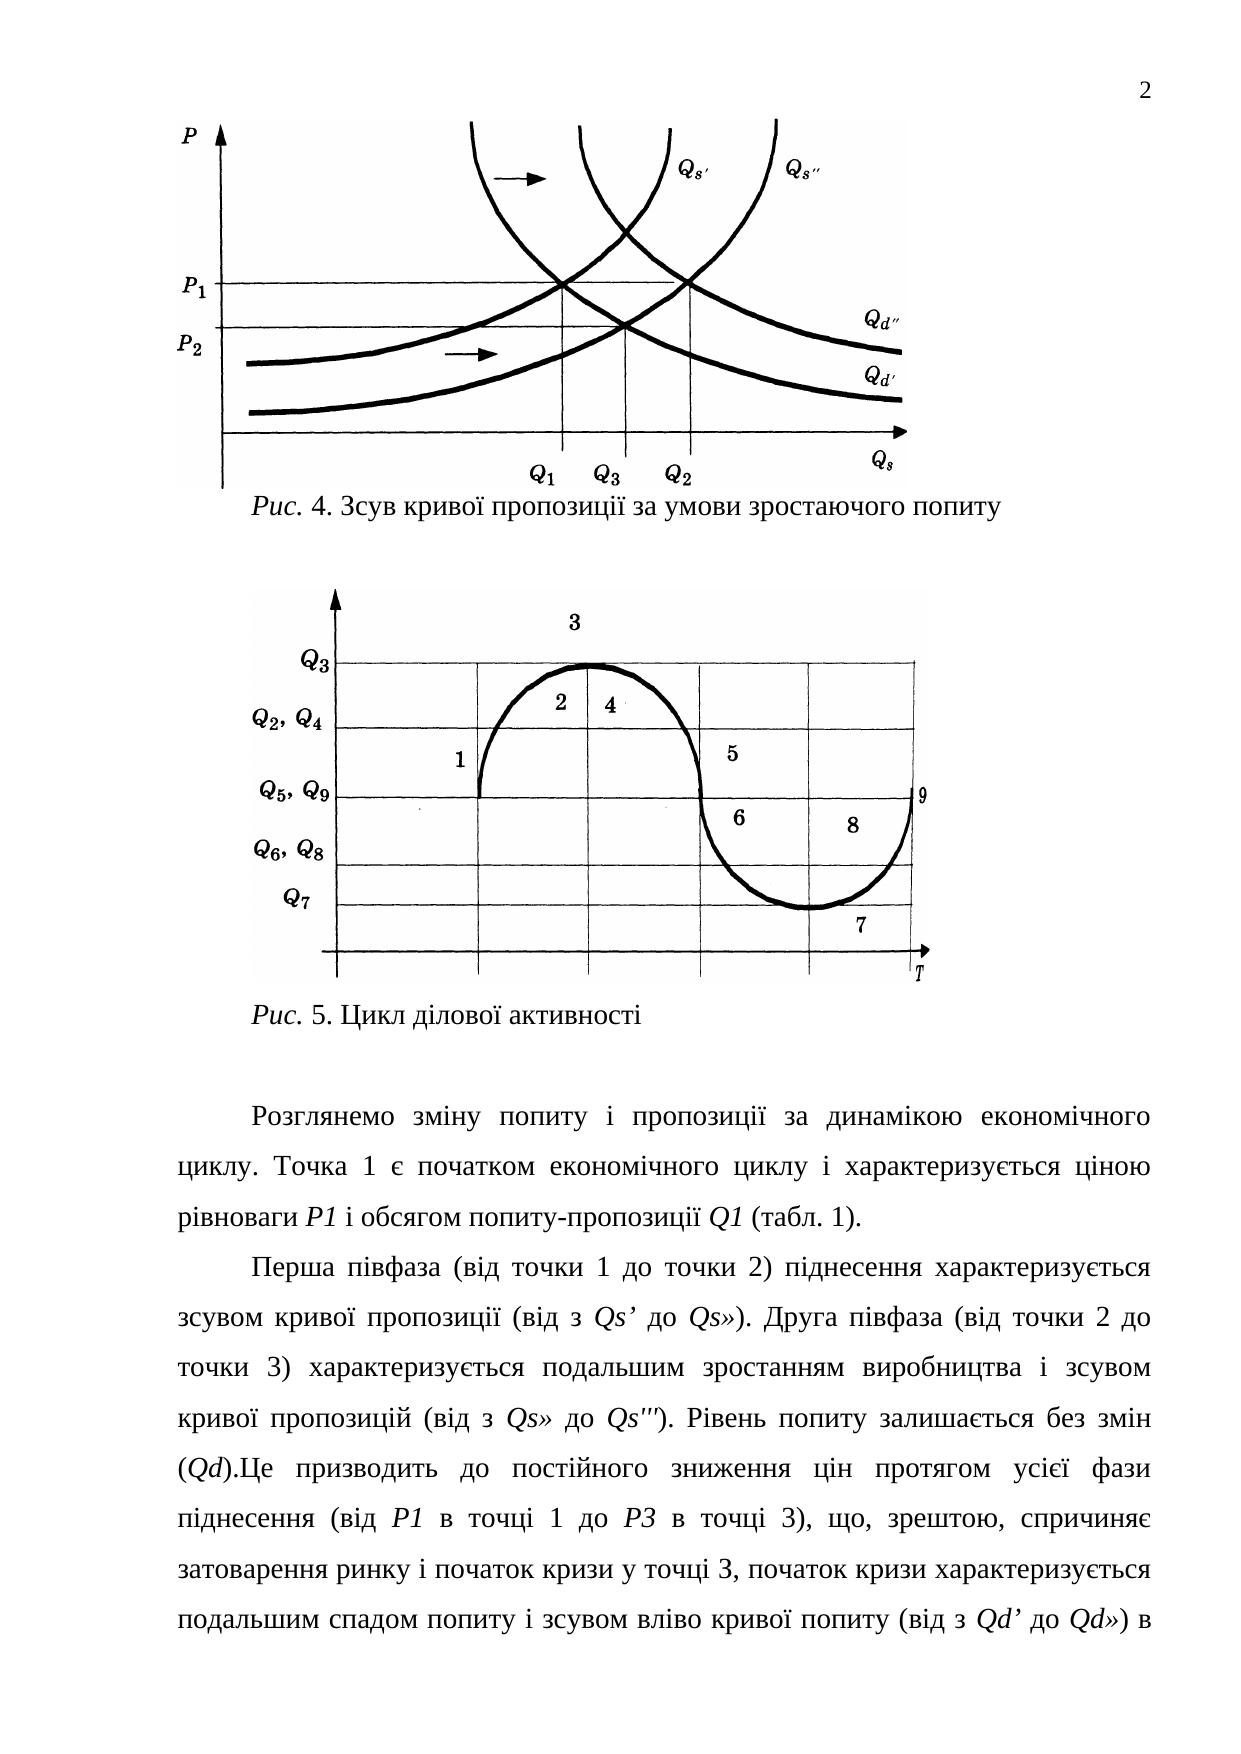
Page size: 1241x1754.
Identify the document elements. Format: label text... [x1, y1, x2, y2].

text Рис. 5. Цикл ділової активності [177, 997, 1152, 1031]
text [177, 1249, 1152, 1635]
picture [251, 589, 930, 983]
text Рис. 4. Зсув кривої пропозиції за умови зростаючого попиту [177, 488, 1152, 522]
text Розглянемо зміну попиту і пропозиції за динамікою економічного циклу. Точка 1 є початком економічного циклу і характеризується ціною рівноваги Р1 і обсягом попиту-пропозиції Q1 (табл. 1). [177, 1098, 1152, 1232]
picture [177, 118, 907, 489]
